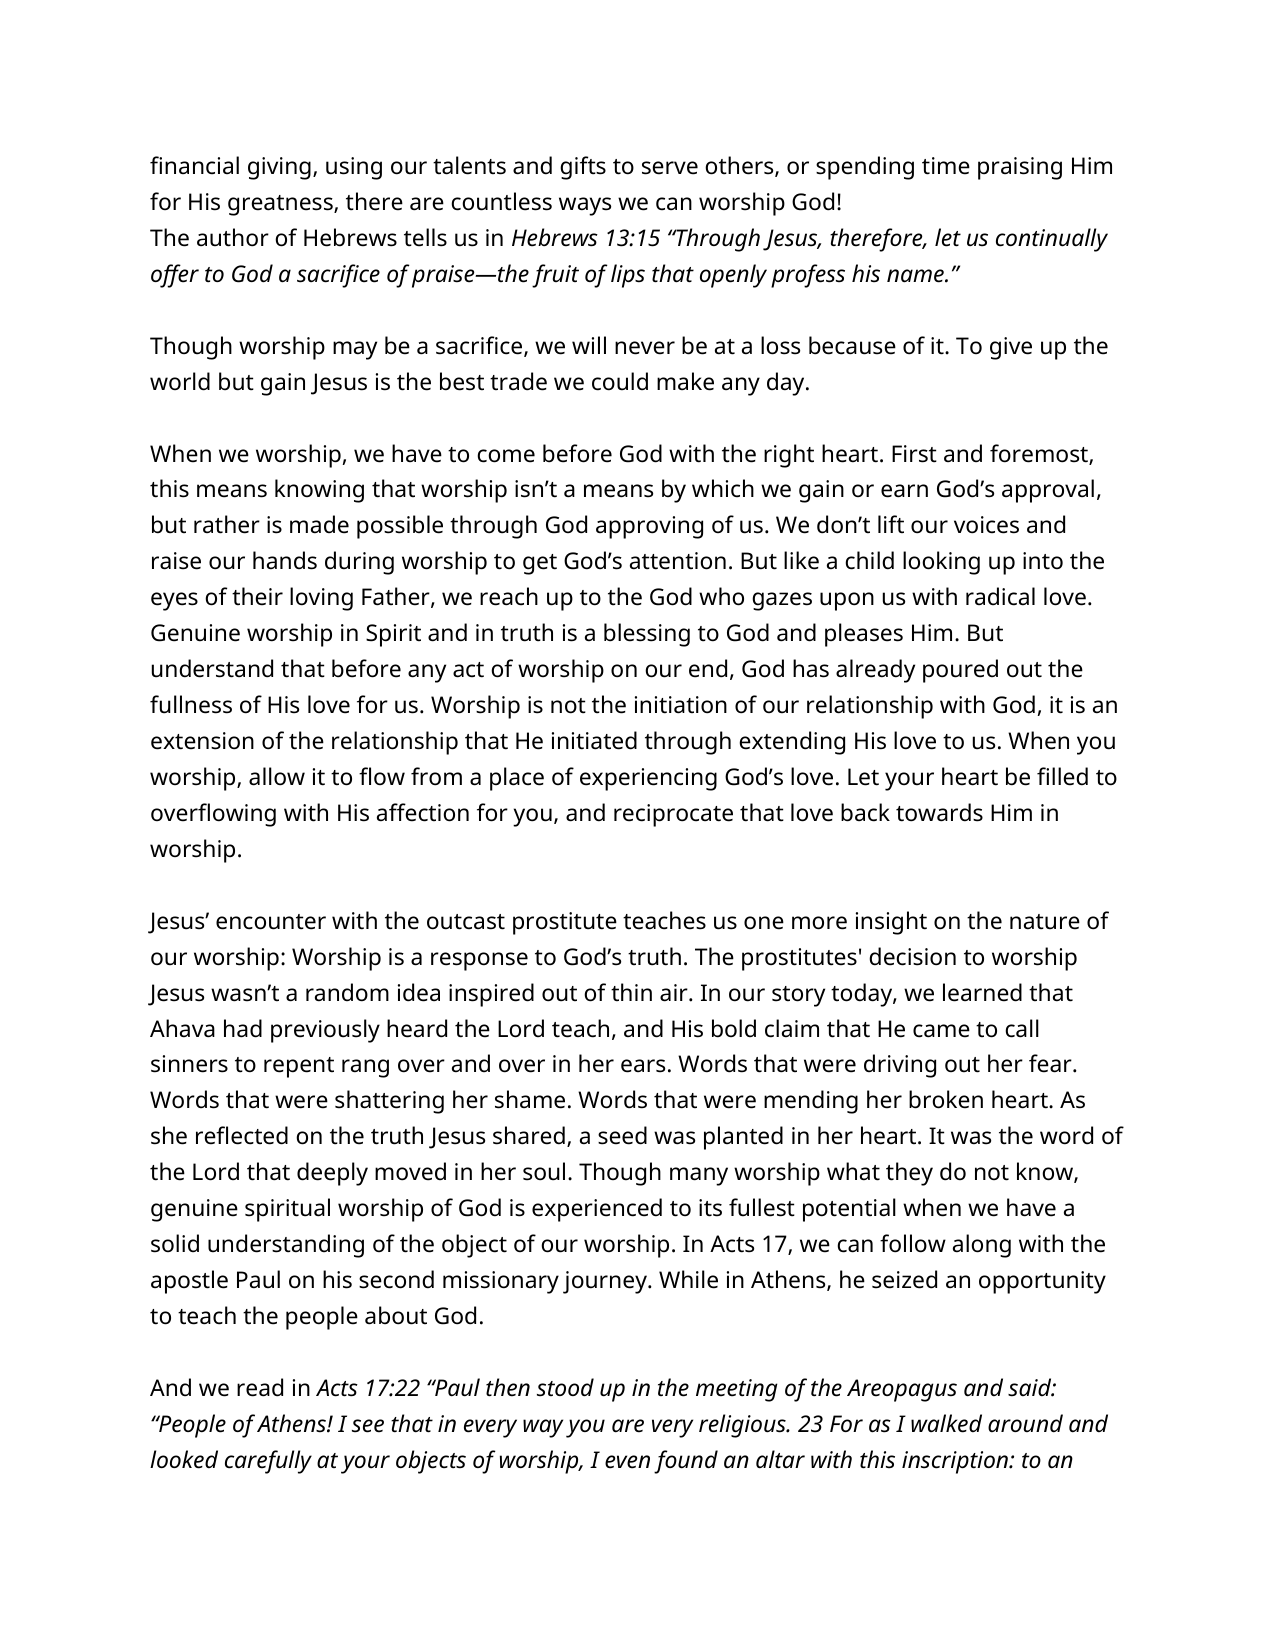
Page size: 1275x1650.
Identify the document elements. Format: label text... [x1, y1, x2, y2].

text Though worship may be a sacrifice, we will never be at a loss because of it. To give up the world but gain Jesus is the best trade we could make any day. [150, 330, 1125, 397]
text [150, 150, 1125, 217]
text The author of Hebrews tells us in Hebrews 13:15 “Through Jesus, therefore, let us continually offer to God a sacrifice of praise—the fruit of lips that openly profess his name.” [150, 222, 1125, 289]
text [150, 1372, 1125, 1475]
text Jesus’ encounter with the outcast prostitute teaches us one more insight on the nature of our worship: Worship is a response to God’s truth. The prostitutes' decision to worship Jesus wasn’t a random idea inspired out of thin air. In our story today, we learned that Ahava had previously heard the Lord teach, and His bold claim that He came to call sinners to repent rang over and over in her ears. Words that were driving out her fear. Words that were shattering her shame. Words that were mending her broken heart. As she reflected on the truth Jesus shared, a seed was planted in her heart. It was the word of the Lord that deeply moved in her soul. Though many worship what they do not know, genuine spiritual worship of God is experienced to its fullest potential when we have a solid understanding of the object of our worship. In Acts 17, we can follow along with the apostle Paul on his second missionary journey. While in Athens, he seized an opportunity to teach the people about God. [150, 905, 1125, 1331]
text When we worship, we have to come before God with the right heart. First and foremost, this means knowing that worship isn’t a means by which we gain or earn God’s approval, but rather is made possible through God approving of us. We don’t lift our voices and raise our hands during worship to get God’s attention. But like a child looking up into the eyes of their loving Father, we reach up to the God who gazes upon us with radical love. Genuine worship in Spirit and in truth is a blessing to God and pleases Him. But understand that before any act of worship on our end, God has already poured out the fullness of His love for us. Worship is not the initiation of our relationship with God, it is an extension of the relationship that He initiated through extending His love to us. When you worship, allow it to flow from a place of experiencing God’s love. Let your heart be filled to overflowing with His affection for you, and reciprocate that love back towards Him in worship. [150, 437, 1125, 864]
